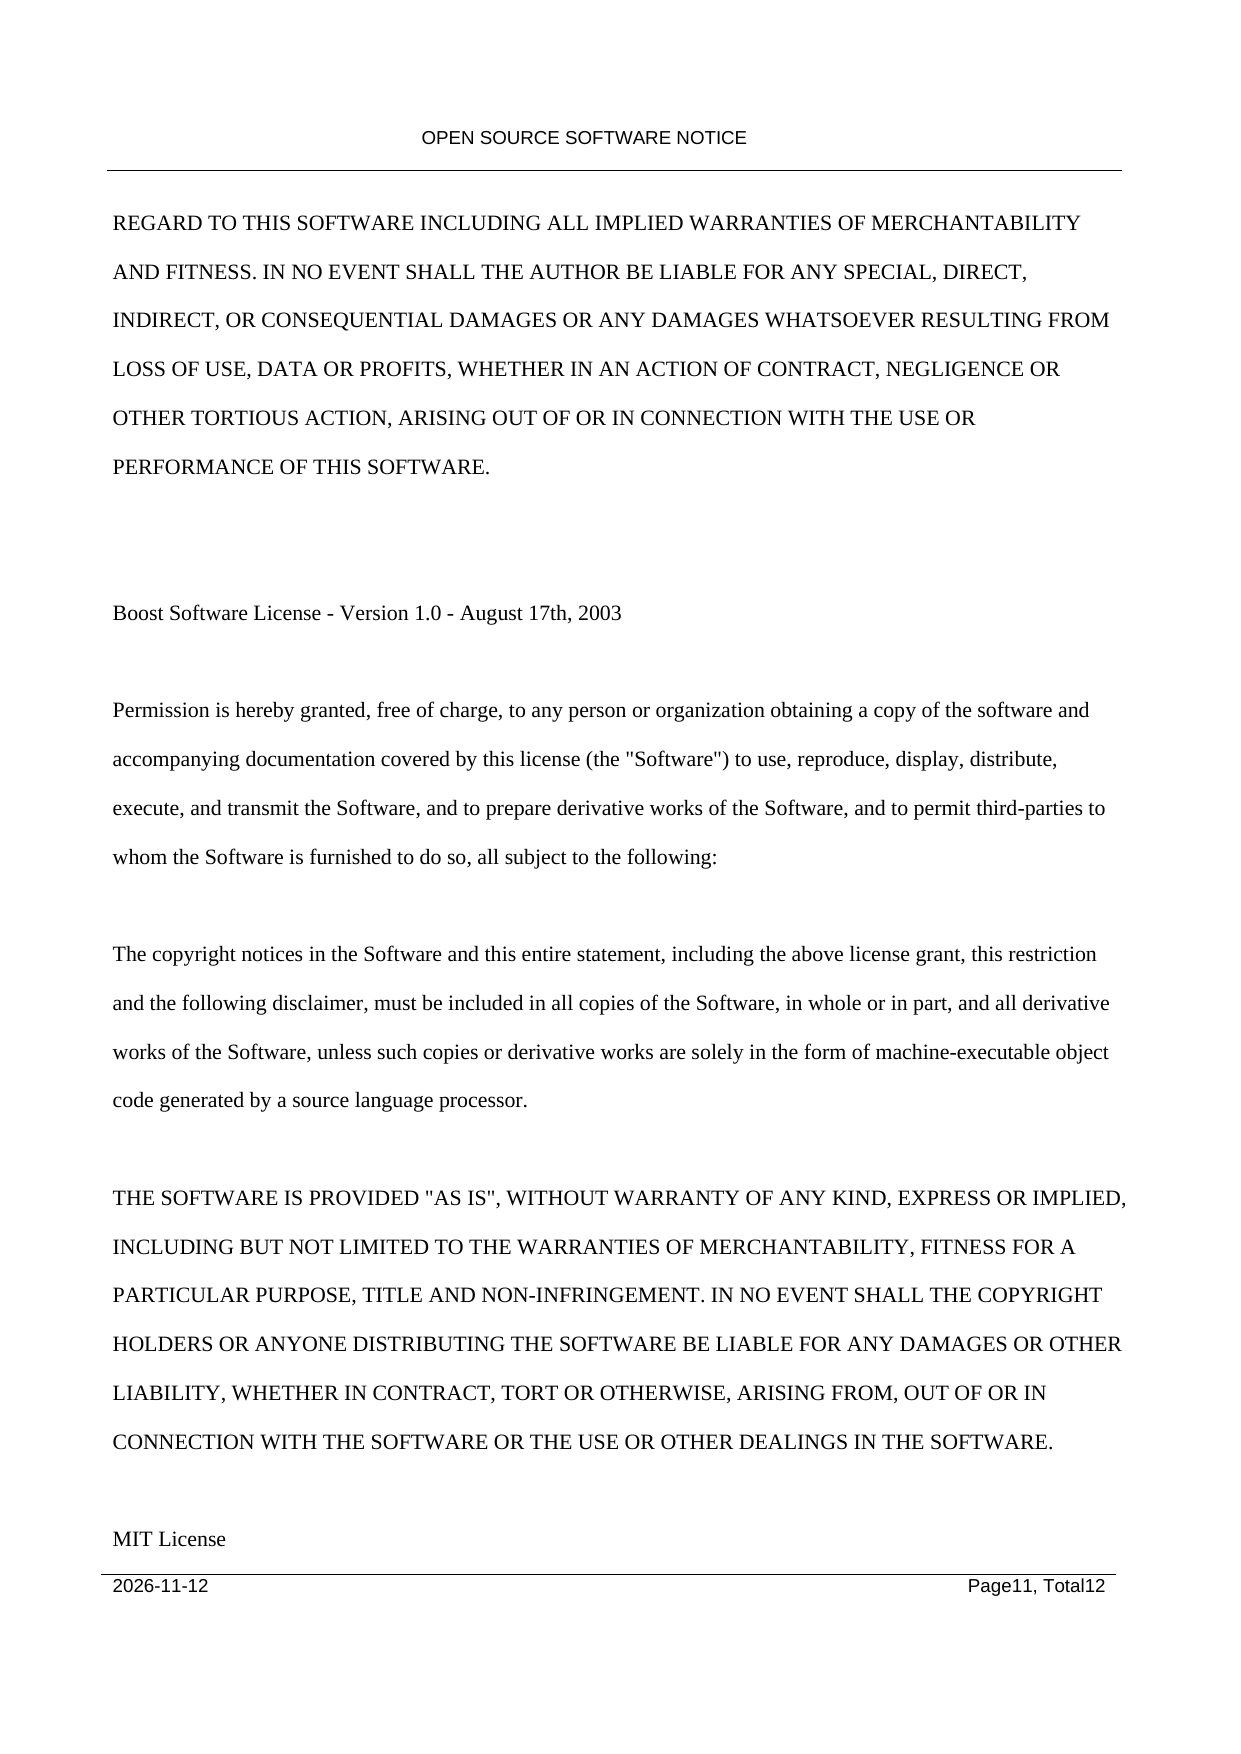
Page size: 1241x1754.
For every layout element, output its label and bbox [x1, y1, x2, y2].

text [112, 206, 1128, 1555]
